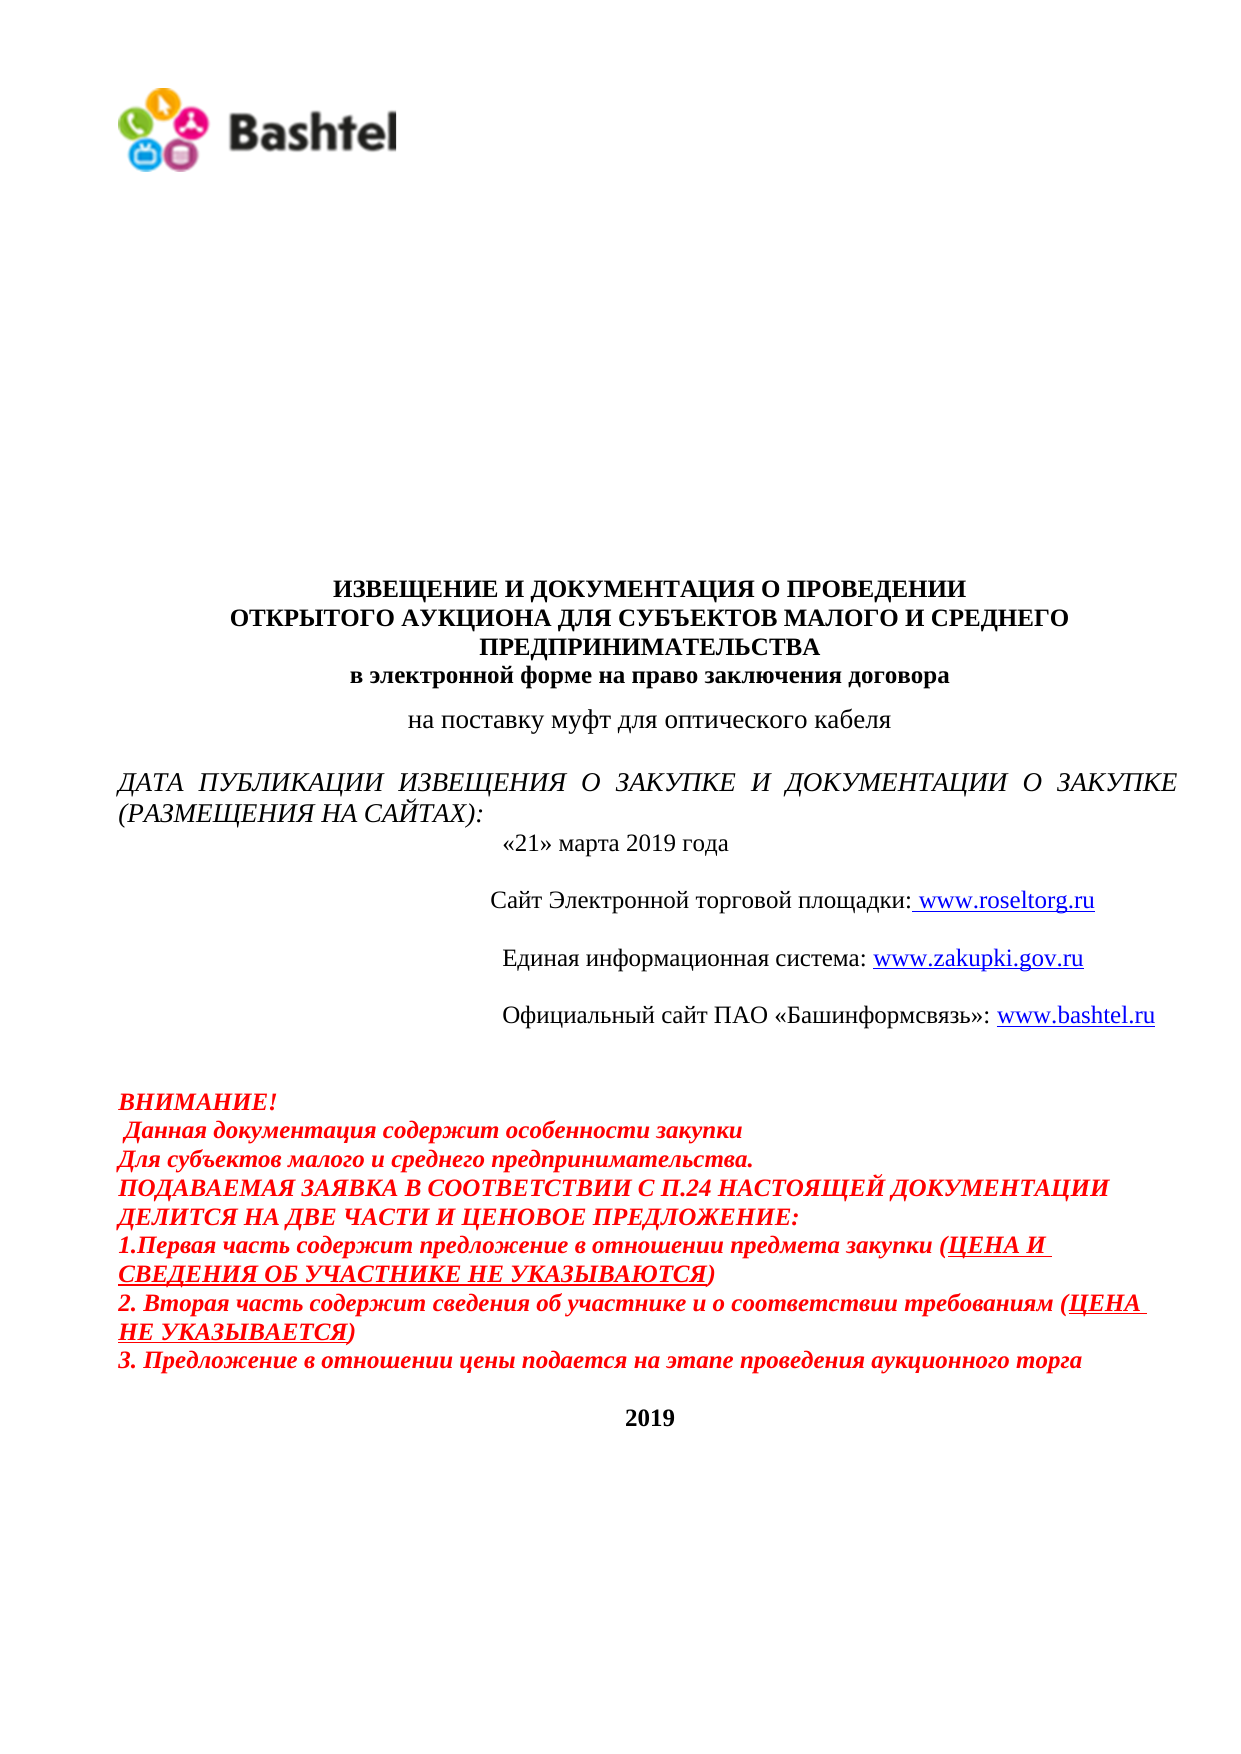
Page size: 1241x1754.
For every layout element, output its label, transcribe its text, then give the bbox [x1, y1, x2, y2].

text 2019 [118, 1403, 1181, 1432]
text ПОДАВАЕМАЯ ЗАЯВКА В СООТВЕТСТВИИ С П.24 НАСТОЯЩЕЙ ДОКУМЕНТАЦИИ ДЕЛИТСЯ НА ДВЕ ЧАСТИ И ЦЕНОВОЕ ПРЕДЛОЖЕНИЕ: [118, 1173, 1181, 1231]
text на поставку муфт для оптического кабеля [118, 703, 1181, 735]
text Официальный сайт ПАО «Башинформсвязь»: www.bashtel.ru [502, 1001, 1181, 1029]
text 3. Предложение в отношении цены подается на этапе проведения аукционного торга [118, 1346, 1181, 1374]
picture [118, 88, 397, 172]
text Для субъектов малого и среднего предпринимательства. [118, 1144, 1181, 1173]
text 2. Вторая часть содержит сведения об участнике и о соответствии требованиям (ЦЕНА НЕ УКАЗЫВАЕТСЯ) [118, 1288, 1181, 1346]
text ВНИМАНИЕ! [118, 1087, 1181, 1116]
text ДАТА ПУБЛИКАЦИИ ИЗВЕЩЕНИЯ О ЗАКУПКЕ И ДОКУМЕНТАЦИИ О ЗАКУПКЕ (РАЗМЕЩЕНИЯ НА САЙТАХ): [118, 766, 1181, 828]
text Сайт Электронной торговой площадки: www.roseltorg.ru [490, 886, 1181, 914]
text ИЗВЕЩЕНИЕ И ДОКУМЕНТАЦИЯ О ПРОВЕДЕНИИ [118, 574, 1181, 603]
text 1.Первая часть содержит предложение в отношении предмета закупки (ЦЕНА И СВЕДЕНИЯ ОБ УЧАСТНИКЕ НЕ УКАЗЫВАЮТСЯ) [118, 1231, 1181, 1288]
text в электронной форме на право заключения договора [118, 660, 1181, 689]
text ОТКРЫТОГО АУКЦИОНА ДЛЯ СУБЪЕКТОВ МАЛОГО И СРЕДНЕГО ПРЕДПРИНИМАТЕЛЬСТВА [118, 603, 1181, 660]
text Единая информационная система: www.zakupki.gov.ru [502, 943, 1181, 972]
text Данная документация содержит особенности закупки [118, 1116, 1181, 1144]
